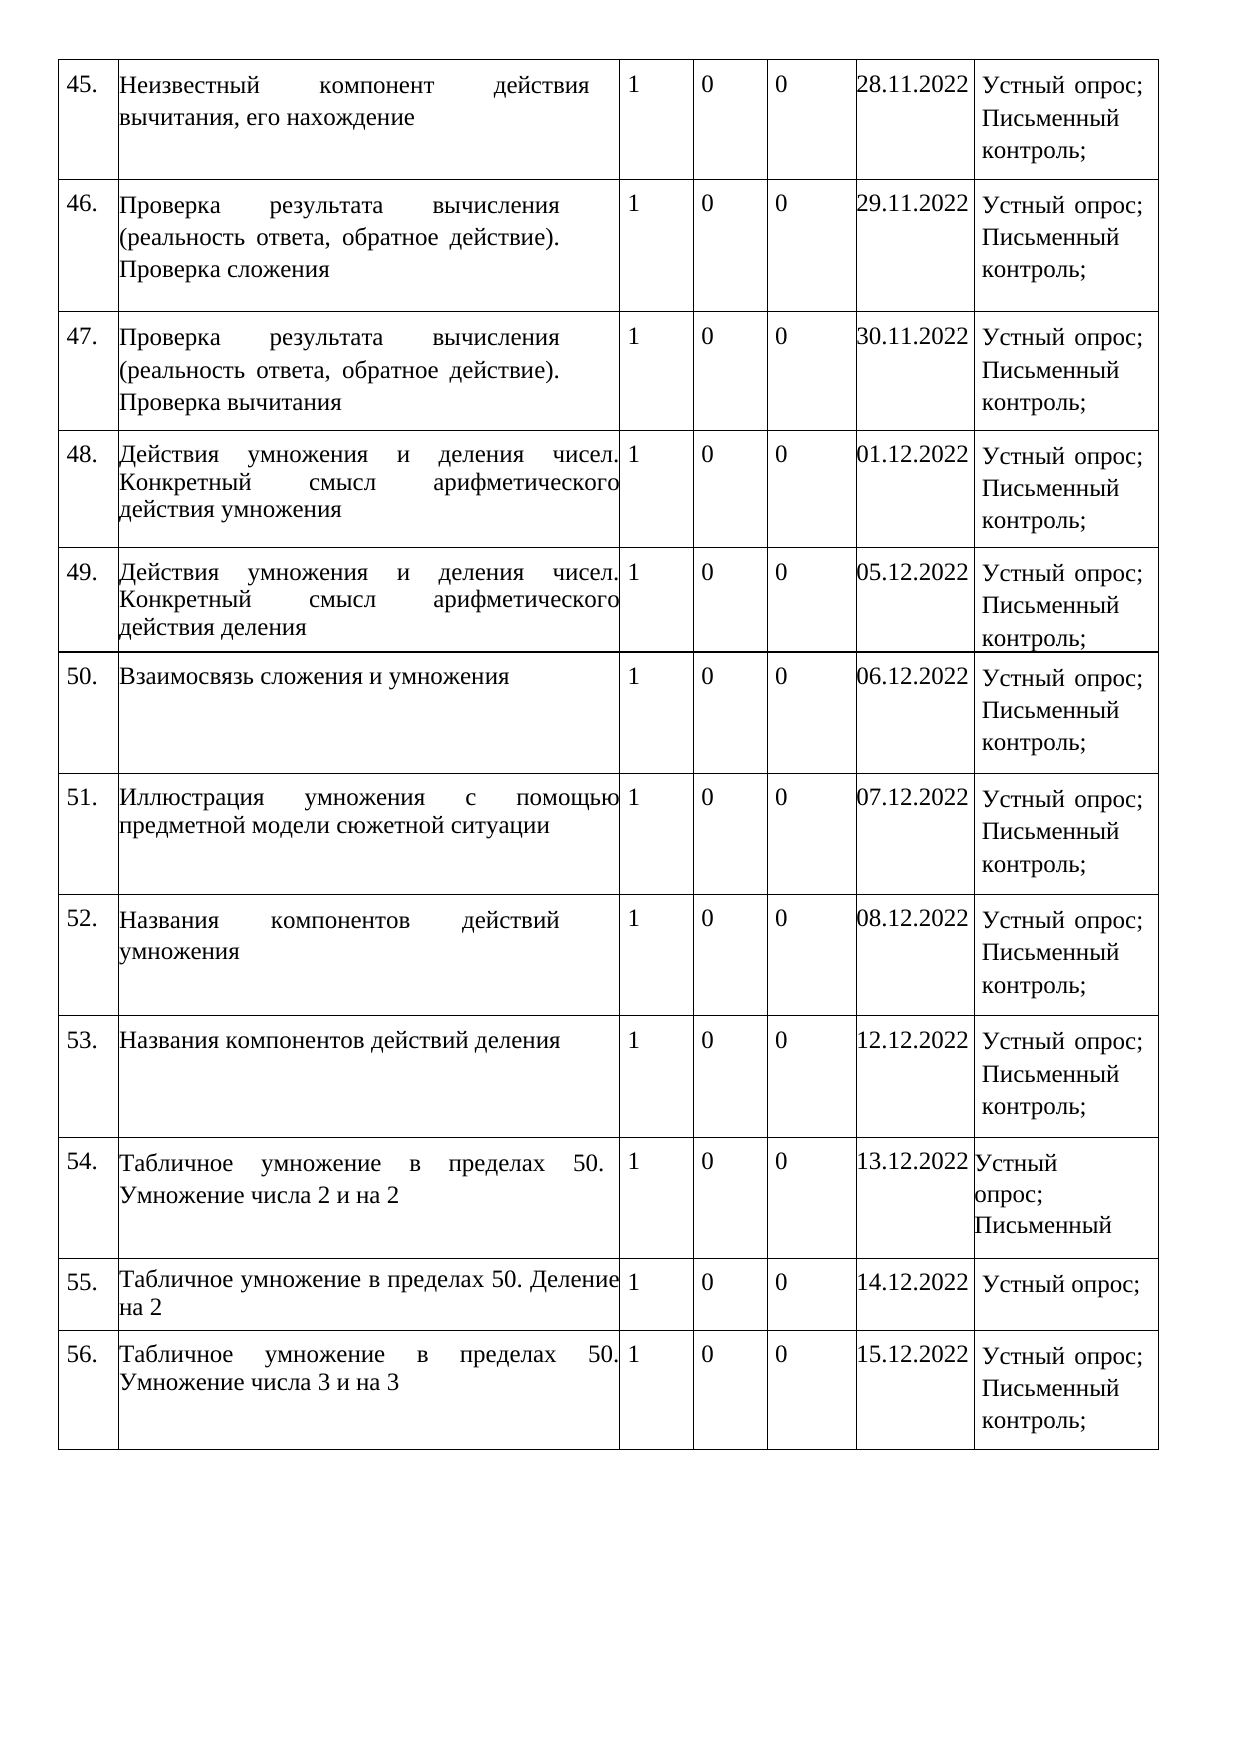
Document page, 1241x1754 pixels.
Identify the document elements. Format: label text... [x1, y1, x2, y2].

table_header 28.11.2022 [857, 60, 974, 178]
table_cell 48. [59, 431, 118, 547]
table_cell 1 [620, 431, 693, 547]
table_cell Устный опрос; Письменный контроль; [975, 312, 1158, 429]
table_cell 07.12.2022 [857, 774, 974, 894]
table_cell 0 [694, 653, 767, 773]
table_cell 0 [694, 1331, 767, 1449]
table_cell 14.12.2022 [857, 1259, 974, 1329]
table_cell 01.12.2022 [857, 431, 974, 547]
table_cell Действия умножения и деления чисел. Конкретный смысл арифметического действия деления [119, 548, 619, 651]
table_cell 46. [59, 180, 118, 311]
table_cell 0 [694, 180, 767, 311]
table_cell Устный опрос; Письменный контроль; [975, 653, 1158, 773]
table_cell Устный опрос; Письменный контроль; [975, 1331, 1158, 1449]
table_cell Устный опрос; Письменный контроль; [975, 431, 1158, 547]
table_cell 0 [694, 1016, 767, 1137]
table_cell 0 [768, 180, 856, 311]
table_cell 49. [59, 548, 118, 651]
table_cell 08.12.2022 [857, 895, 974, 1015]
table_cell 13.12.2022 [857, 1138, 974, 1258]
table_cell Названия компонентов действий деления [119, 1016, 619, 1137]
table_cell Табличное умножение в пределах 50. Деление на 2 [119, 1259, 619, 1329]
table_header 0 [694, 60, 767, 178]
table_header 1 [620, 60, 693, 178]
table_cell Устный опрос; [975, 1259, 1158, 1329]
table_cell 30.11.2022 [857, 312, 974, 429]
table_cell 0 [694, 1259, 767, 1329]
table_cell Устный опрос; Письменный контроль; [975, 1016, 1158, 1137]
table_cell 50. [59, 653, 118, 773]
table_cell 0 [694, 312, 767, 429]
table_cell Устный опрос; Письменный контроль; [975, 1138, 1158, 1258]
table_cell 0 [768, 653, 856, 773]
table_header 0 [768, 60, 856, 178]
table_cell 1 [620, 312, 693, 429]
table_header Неизвестный компонент действия вычитания, его нахождение [119, 60, 619, 178]
table_cell Действия умножения и деления чисел. Конкретный смысл арифметического действия умножения [119, 431, 619, 547]
table_cell 0 [768, 431, 856, 547]
table_cell 56. [59, 1331, 118, 1449]
table_cell 54. [59, 1138, 118, 1258]
table_cell 52. [59, 895, 118, 1015]
table_cell Устный опрос; Письменный контроль; [975, 180, 1158, 311]
table_cell 29.11.2022 [857, 180, 974, 311]
table_cell 0 [694, 1138, 767, 1258]
table_cell Проверка результата вычисления (реальность ответа, обратное действие). Проверка сложения [119, 180, 619, 311]
table_cell 1 [620, 180, 693, 311]
table_cell 51. [59, 774, 118, 894]
table_cell 0 [694, 895, 767, 1015]
table_cell 0 [768, 312, 856, 429]
table_cell 0 [768, 774, 856, 894]
table_header 45. [59, 60, 118, 178]
table_cell 0 [694, 431, 767, 547]
table_cell 53. [59, 1016, 118, 1137]
table_cell 55. [59, 1259, 118, 1329]
table_cell Табличное умножение в пределах 50. Умножение числа 3 и на 3 [119, 1331, 619, 1449]
table_cell 12.12.2022 [857, 1016, 974, 1137]
table_cell Устный опрос; Письменный контроль; [975, 548, 1158, 651]
table_cell 0 [694, 774, 767, 894]
table_cell 0 [768, 1259, 856, 1329]
table_cell 1 [620, 653, 693, 773]
table_cell Устный опрос; Письменный контроль; [975, 774, 1158, 894]
table_cell 0 [768, 1016, 856, 1137]
table_cell 15.12.2022 [857, 1331, 974, 1449]
table_cell 05.12.2022 [857, 548, 974, 651]
table_header Устный опрос; Письменный контроль; [975, 60, 1158, 178]
table_cell 1 [620, 774, 693, 894]
table_cell 0 [768, 1331, 856, 1449]
table_cell 0 [694, 548, 767, 651]
table_cell 1 [620, 1259, 693, 1329]
table_cell Названия компонентов действий умножения [119, 895, 619, 1015]
table_cell Устный опрос; Письменный контроль; [975, 895, 1158, 1015]
table_cell Табличное умножение в пределах 50. Умножение числа 2 и на 2 [119, 1138, 619, 1258]
table_cell 06.12.2022 [857, 653, 974, 773]
table_cell Иллюстрация умножения с помощью предметной модели сюжетной ситуации [119, 774, 619, 894]
table_cell 0 [768, 895, 856, 1015]
table_cell 47. [59, 312, 118, 429]
table_cell Взаимосвязь сложения и умножения [119, 653, 619, 773]
table_cell Проверка результата вычисления (реальность ответа, обратное действие). Проверка вычитания [119, 312, 619, 429]
table_cell 0 [768, 1138, 856, 1258]
table_cell 1 [620, 548, 693, 651]
table_cell 1 [620, 1138, 693, 1258]
table_cell 1 [620, 1331, 693, 1449]
table_cell 1 [620, 895, 693, 1015]
table_cell 0 [768, 548, 856, 651]
table_cell 1 [620, 1016, 693, 1137]
